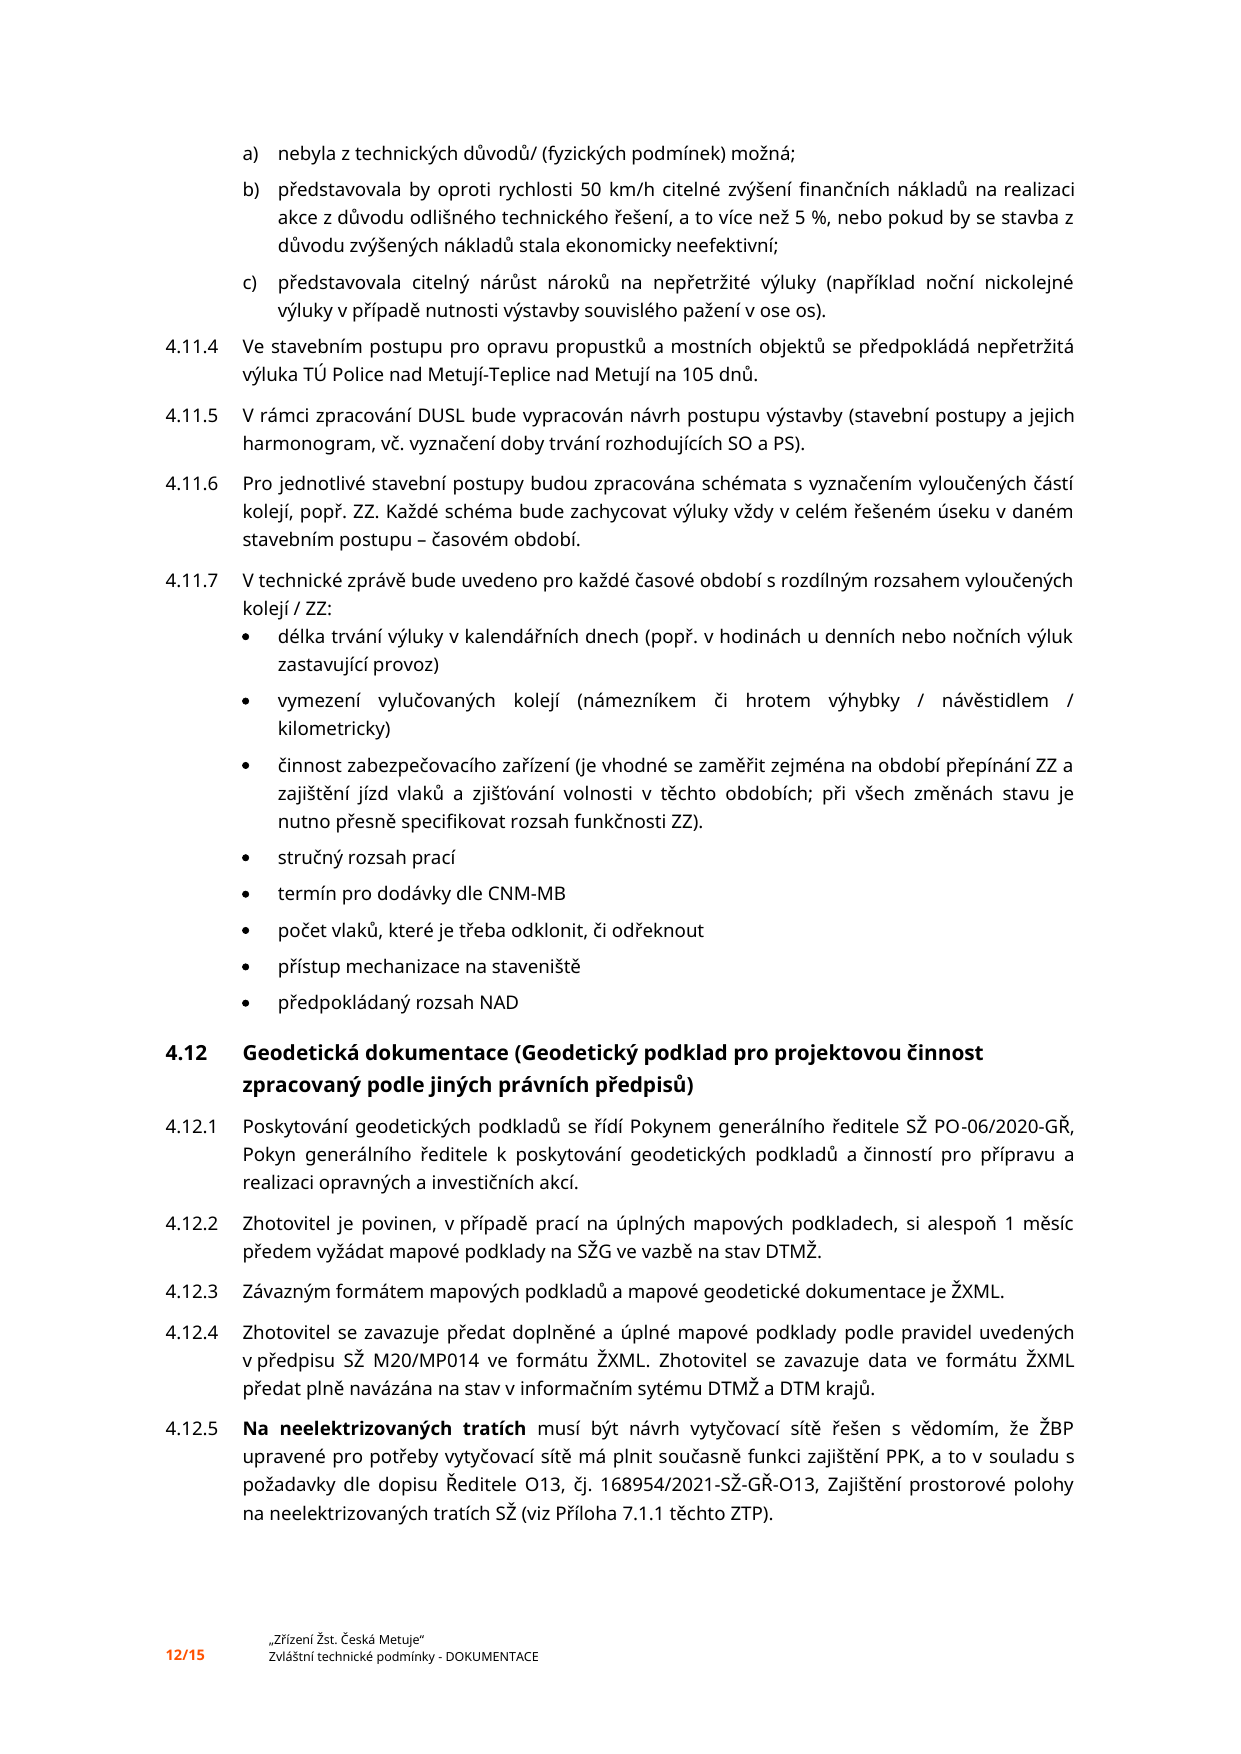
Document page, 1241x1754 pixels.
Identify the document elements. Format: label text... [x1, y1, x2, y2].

text vymezení vylučovaných kolejí (námezníkem či hrotem výhybky / návěstidlem / kilometricky) [242, 687, 1075, 741]
text délka trvání výluky v kalendářních dnech (popř. v hodinách u denních nebo nočních výluk zastavující provoz) [242, 623, 1075, 677]
text termín pro dodávky dle CNM-MB [242, 881, 1075, 906]
text přístup mechanizace na staveniště [242, 953, 1075, 979]
text Závazným formátem mapových podkladů a mapové geodetické dokumentace je ŽXML. [165, 1279, 1075, 1304]
text činnost zabezpečovacího zařízení (je vhodné se zaměřit zejména na období přepínání ZZ a zajištění jízd vlaků a zjišťování volnosti v těchto obdobích; při všech změnách stavu je nutno přesně specifikovat rozsah funkčnosti ZZ). [242, 752, 1075, 833]
text počet vlaků, které je třeba odklonit, či odřeknout [242, 917, 1075, 942]
text Zhotovitel je povinen, v případě prací na úplných mapových podkladech, si alespoň 1 měsíc předem vyžádat mapové podklady na SŽG ve vazbě na stav DTMŽ. [165, 1210, 1075, 1264]
list představovala citelný nárůst nároků na nepřetržité výluky (například noční nickolejné výluky v případě nutnosti výstavby souvislého pažení v ose os). [242, 269, 1075, 323]
text V technické zprávě bude uvedeno pro každé časové období s rozdílným rozsahem vyloučených kolejí / ZZ: [165, 567, 1075, 621]
text Zhotovitel se zavazuje předat doplněné a úplné mapové podklady podle pravidel uvedených v předpisu SŽ M20/MP014 ve formátu ŽXML. Zhotovitel se zavazuje data ve formátu ŽXML předat plně navázána na stav v informačním sytému DTMŽ a DTM krajů. [165, 1319, 1075, 1401]
text Poskytování geodetických podkladů se řídí Pokynem generálního ředitele SŽ PO-06/2020-GŘ, Pokyn generálního ředitele k poskytování geodetických podkladů a činností pro přípravu a realizaci opravných a investičních akcí. [165, 1113, 1075, 1195]
text Na neelektrizovaných tratích musí být návrh vytyčovací sítě řešen s vědomím, že ŽBP upravené pro potřeby vytyčovací sítě má plnit současně funkci zajištění PPK, a to v souladu s požadavky dle dopisu Ředitele O13, čj. 168954/2021-SŽ-GŘ-O13, Zajištění prostorové polohy na neelektrizovaných tratích SŽ (viz Příloha 7.1.1 těchto ZTP). [165, 1416, 1075, 1525]
text Ve stavebním postupu pro opravu propustků a mostních objektů se předpokládá nepřetržitá výluka TÚ Police nad Metují-Teplice nad Metují na 105 dnů. [165, 333, 1075, 387]
text V rámci zpracování DUSL bude vypracován návrh postupu výstavby (stavební postupy a jejich harmonogram, vč. vyznačení doby trvání rozhodujících SO a PS). [165, 402, 1075, 456]
text Pro jednotlivé stavební postupy budou zpracována schémata s vyznačením vyloučených částí kolejí, popř. ZZ. Každé schéma bude zachycovat výluky vždy v celém řešeném úseku v daném stavebním postupu – časovém období. [165, 471, 1075, 552]
text Geodetická dokumentace (Geodetický podklad pro projektovou činnost zpracovaný podle jiných právních předpisů) [165, 1038, 1075, 1098]
list nebyla z technických důvodů/ (fyzických podmínek) možná; [242, 140, 1075, 166]
list představovala by oproti rychlosti 50 km/h citelné zvýšení finančních nákladů na realizaci akce z důvodu odlišného technického řešení, a to více než 5 %, nebo pokud by se stavba z důvodu zvýšených nákladů stala ekonomicky neefektivní; [242, 177, 1075, 258]
text stručný rozsah prací [242, 844, 1075, 870]
text předpokládaný rozsah NAD [242, 990, 1075, 1015]
